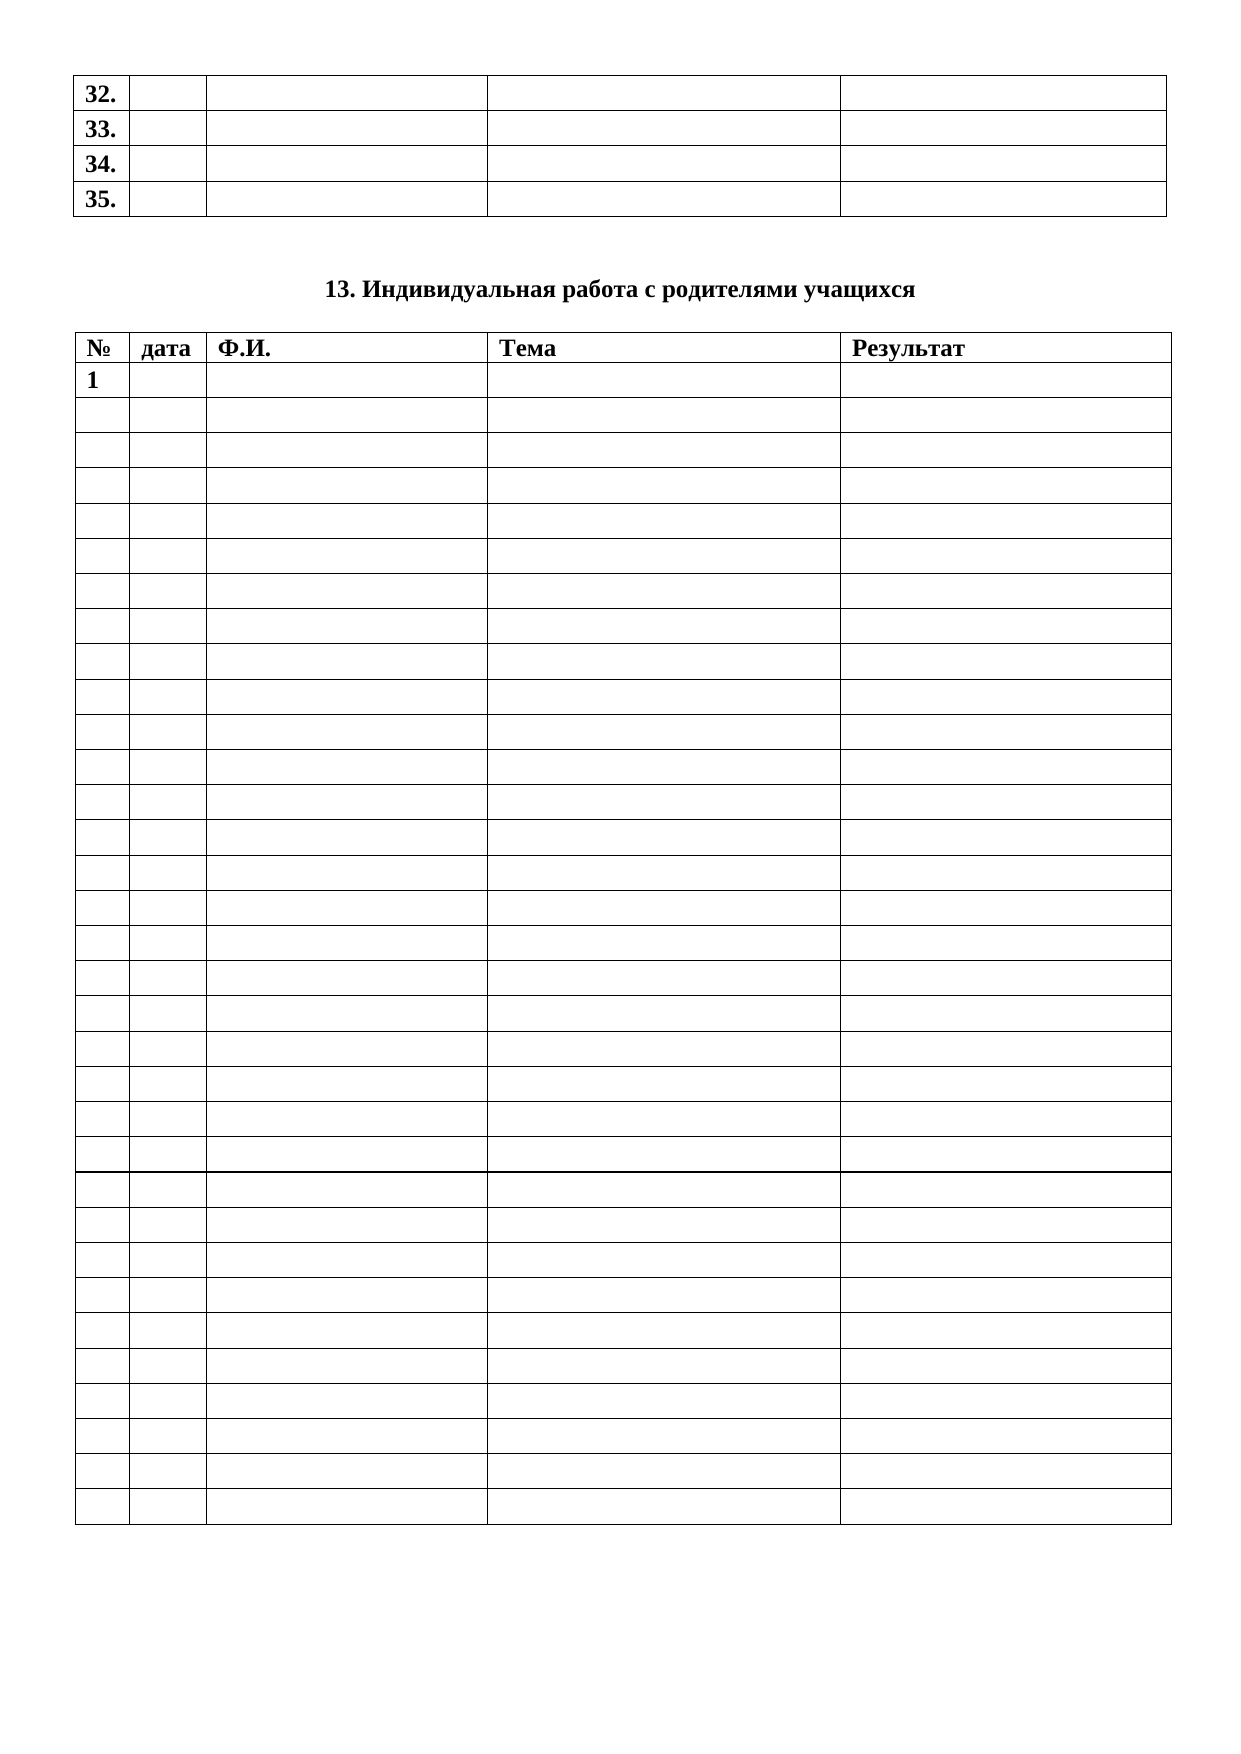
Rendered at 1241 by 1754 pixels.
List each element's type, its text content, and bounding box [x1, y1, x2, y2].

table_cell [841, 1173, 1171, 1207]
table_cell [488, 961, 840, 995]
table_cell [76, 574, 129, 608]
table_cell [76, 1349, 129, 1383]
table_cell [74, 146, 129, 181]
table_cell [488, 785, 840, 819]
table_cell [488, 1173, 840, 1207]
table_cell [488, 182, 840, 216]
table_cell [207, 644, 487, 678]
table_cell [76, 715, 129, 749]
table_cell [74, 76, 129, 110]
table_cell [488, 1067, 840, 1101]
table_cell [207, 468, 487, 502]
table_cell [207, 111, 487, 145]
table_cell [76, 961, 129, 995]
table_cell [488, 468, 840, 502]
table_cell [207, 1208, 487, 1242]
table_cell [841, 1137, 1171, 1171]
table_cell [130, 1419, 206, 1453]
table_cell [841, 111, 1166, 145]
table_cell [488, 363, 840, 397]
table_cell [488, 146, 840, 181]
table_cell [207, 1067, 487, 1101]
table_cell [488, 750, 840, 784]
table_cell [841, 750, 1171, 784]
table_cell [207, 76, 487, 110]
table_cell [488, 1137, 840, 1171]
table_cell [841, 1349, 1171, 1383]
table_cell [207, 1278, 487, 1312]
table_cell [130, 680, 206, 714]
table_cell [130, 363, 206, 397]
table_cell [488, 820, 840, 854]
table_cell [488, 111, 840, 145]
table_cell [130, 1032, 206, 1066]
table_cell [130, 1208, 206, 1242]
table_cell [841, 574, 1171, 608]
table_cell [130, 504, 206, 538]
table_cell [841, 1243, 1171, 1277]
table_cell [841, 1032, 1171, 1066]
table_header Результат [841, 333, 1171, 362]
table_cell [74, 111, 129, 145]
table_cell [841, 680, 1171, 714]
table_cell [130, 961, 206, 995]
table_cell [207, 715, 487, 749]
table_cell [841, 468, 1171, 502]
table_cell [130, 1243, 206, 1277]
table_cell [488, 539, 840, 573]
table_cell [207, 398, 487, 432]
table_cell [207, 1137, 487, 1171]
table_cell [130, 1137, 206, 1171]
table_cell [130, 644, 206, 678]
table_cell [207, 1032, 487, 1066]
table_cell [841, 891, 1171, 925]
table_cell [76, 891, 129, 925]
table_header Ф.И. [207, 333, 487, 362]
table_cell [130, 539, 206, 573]
table_cell [488, 1489, 840, 1523]
table_cell [488, 1384, 840, 1418]
table_cell [76, 609, 129, 643]
table_cell [207, 996, 487, 1031]
table_cell [76, 1278, 129, 1312]
table_cell [841, 182, 1166, 216]
table_cell [488, 891, 840, 925]
table_cell [841, 926, 1171, 960]
table_cell [207, 785, 487, 819]
table_cell [841, 1208, 1171, 1242]
table_cell [130, 111, 206, 145]
table_cell [207, 504, 487, 538]
table_cell [488, 1349, 840, 1383]
table_cell [76, 1489, 129, 1523]
table_cell [488, 574, 840, 608]
table_cell [488, 1032, 840, 1066]
table_cell [76, 1313, 129, 1347]
table_cell [76, 1067, 129, 1101]
table_cell [207, 1419, 487, 1453]
table_cell [130, 1489, 206, 1523]
table_cell [207, 146, 487, 181]
table_cell [76, 1384, 129, 1418]
table_cell [841, 1489, 1171, 1523]
table_cell [130, 468, 206, 502]
table_cell [841, 715, 1171, 749]
table_cell [207, 926, 487, 960]
table_cell [207, 539, 487, 573]
table_cell [841, 609, 1171, 643]
table_cell [207, 363, 487, 397]
table_cell [488, 1278, 840, 1312]
table_cell [207, 680, 487, 714]
table_cell [488, 680, 840, 714]
table_cell [841, 398, 1171, 432]
table_cell [76, 398, 129, 432]
table_cell [76, 926, 129, 960]
table_cell [841, 1384, 1171, 1418]
table_cell [207, 856, 487, 890]
table_cell [130, 996, 206, 1031]
table_cell [130, 146, 206, 181]
table_cell [76, 750, 129, 784]
table_cell [841, 433, 1171, 467]
table_cell [207, 1489, 487, 1523]
table_cell [841, 785, 1171, 819]
table_cell [488, 644, 840, 678]
table_cell [207, 1243, 487, 1277]
table_cell [841, 961, 1171, 995]
table_cell [130, 1349, 206, 1383]
table_cell [841, 363, 1171, 397]
table_cell [488, 609, 840, 643]
table_cell [76, 1454, 129, 1488]
table_cell [841, 1454, 1171, 1488]
table_cell [130, 926, 206, 960]
table_cell [207, 182, 487, 216]
table_cell [74, 182, 129, 216]
table_cell [130, 1313, 206, 1347]
table_cell [76, 1419, 129, 1453]
table_cell [488, 856, 840, 890]
table_cell [76, 644, 129, 678]
table_cell 1 [76, 363, 129, 397]
table_cell [130, 820, 206, 854]
table_cell [76, 1173, 129, 1207]
table_cell [130, 1278, 206, 1312]
table_cell [130, 750, 206, 784]
table_header № [76, 333, 129, 362]
table_cell [488, 1102, 840, 1136]
table_cell [76, 996, 129, 1031]
table_cell [130, 785, 206, 819]
table_cell [207, 1102, 487, 1136]
table_cell [207, 609, 487, 643]
table_cell [488, 504, 840, 538]
table_cell [207, 891, 487, 925]
table_cell [130, 715, 206, 749]
table_cell [76, 1102, 129, 1136]
table_cell [207, 961, 487, 995]
table_cell [488, 398, 840, 432]
table_cell [841, 820, 1171, 854]
table_cell [76, 1243, 129, 1277]
table_cell [76, 504, 129, 538]
table_cell [130, 574, 206, 608]
table_cell [841, 996, 1171, 1031]
table_cell [488, 1243, 840, 1277]
table_cell [841, 539, 1171, 573]
table_cell [207, 820, 487, 854]
table_cell [488, 996, 840, 1031]
table_cell [488, 76, 840, 110]
table_cell [841, 1067, 1171, 1101]
table_cell [488, 1454, 840, 1488]
table_cell [207, 1384, 487, 1418]
table_cell [841, 644, 1171, 678]
table_cell [76, 1208, 129, 1242]
table_cell [841, 1419, 1171, 1453]
table_cell [130, 1067, 206, 1101]
table_cell [76, 785, 129, 819]
table_cell [488, 715, 840, 749]
table_cell [207, 1313, 487, 1347]
table_cell [130, 76, 206, 110]
table_cell [488, 1208, 840, 1242]
table_cell [130, 182, 206, 216]
table_cell [76, 1032, 129, 1066]
table_cell [76, 820, 129, 854]
table_cell [207, 1454, 487, 1488]
table_cell [130, 433, 206, 467]
text 13. Индивидуальная работа с родителями учащихся [75, 274, 1165, 303]
table_cell [76, 680, 129, 714]
table_cell [207, 750, 487, 784]
table_cell [841, 76, 1166, 110]
table_cell [130, 609, 206, 643]
table_cell [841, 1278, 1171, 1312]
table_cell [841, 146, 1166, 181]
table_cell [130, 1454, 206, 1488]
table_cell [76, 539, 129, 573]
table_cell [207, 433, 487, 467]
table_cell [841, 504, 1171, 538]
table_cell [207, 574, 487, 608]
table_cell [488, 433, 840, 467]
table_header Тема [488, 333, 840, 362]
table_cell [841, 1313, 1171, 1347]
table_cell [130, 1173, 206, 1207]
table_cell [130, 1102, 206, 1136]
table_cell [130, 1384, 206, 1418]
table_cell [207, 1173, 487, 1207]
table_cell [488, 926, 840, 960]
table_cell [130, 398, 206, 432]
table_cell [76, 856, 129, 890]
table_cell [130, 891, 206, 925]
table_cell [207, 1349, 487, 1383]
table_cell [841, 856, 1171, 890]
table_cell [488, 1419, 840, 1453]
table_cell [76, 1137, 129, 1171]
table_cell [76, 433, 129, 467]
table_cell [488, 1313, 840, 1347]
table_cell [76, 468, 129, 502]
table_cell [130, 856, 206, 890]
table_header дата [130, 333, 206, 362]
table_cell [841, 1102, 1171, 1136]
